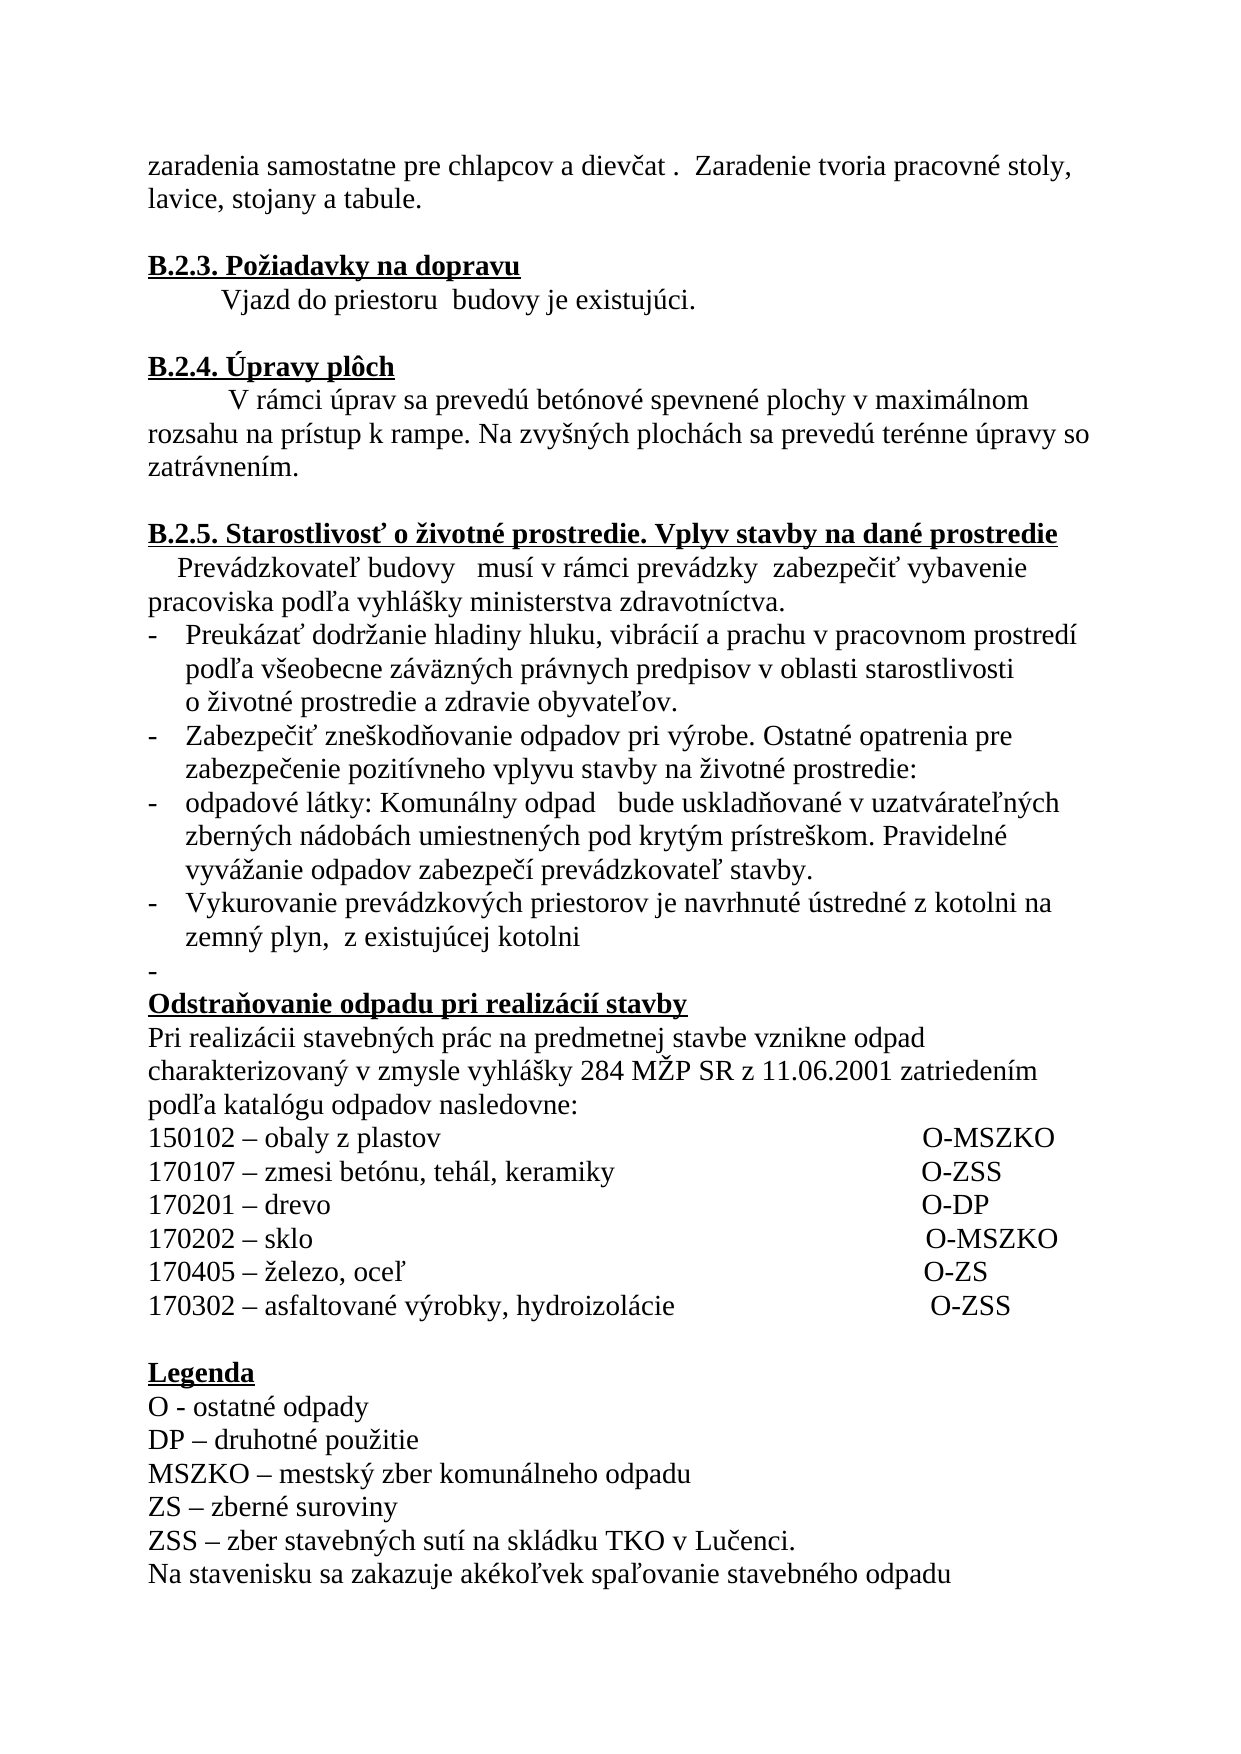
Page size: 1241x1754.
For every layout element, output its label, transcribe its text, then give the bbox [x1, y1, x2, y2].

text Vjazd do priestoru budovy je existujúci. [148, 282, 1093, 315]
list Zabezpečiť zneškodňovanie odpadov pri výrobe. Ostatné opatrenia pre zabezpečenie pozitívneho vplyvu stavby na životné prostredie: [148, 718, 1093, 785]
text B.2.4. Úpravy plôch [148, 349, 1093, 382]
list odpadové látky: Komunálny odpad bude uskladňované v uzatvárateľných zberných nádobách umiestnených pod krytým prístreškom. Pravidelné vyvážanie odpadov zabezpečí prevádzkovateľ stavby. [148, 785, 1093, 886]
text 170201 – drevo O-DP [148, 1187, 1093, 1221]
text Odstraňovanie odpadu pri realizácií stavby [148, 986, 1093, 1020]
text Prevádzkovateľ budovy musí v rámci prevádzky zabezpečiť vybavenie pracoviska podľa vyhlášky ministerstva zdravotníctva. [148, 550, 1093, 617]
text V rámci úprav sa prevedú betónové spevnené plochy v maximálnom rozsahu na prístup k rampe. Na zvyšných plochách sa prevedú terénne úpravy so zatrávnením. [148, 382, 1093, 483]
text B.2.3. Požiadavky na dopravu [148, 248, 1093, 282]
text 170107 – zmesi betónu, tehál, keramiky O-ZSS [148, 1154, 1093, 1187]
text MSZKO – mestský zber komunálneho odpadu [148, 1456, 1093, 1489]
list Vykurovanie prevádzkových priestorov je navrhnuté ústredné z kotolni na zemný plyn, z existujúcej kotolni [148, 886, 1093, 953]
text 150102 – obaly z plastov O-MSZKO [148, 1120, 1093, 1154]
text Na stavenisku sa zakazuje akékoľvek spaľovanie stavebného odpadu [148, 1556, 1093, 1590]
text ZSS – zber stavebných sutí na skládku TKO v Lučenci. [148, 1523, 1093, 1556]
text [148, 148, 1093, 215]
text 170405 – železo, oceľ O-ZS [148, 1254, 1093, 1288]
text B.2.5. Starostlivosť o životné prostredie. Vplyv stavby na dané prostredie [148, 517, 1093, 550]
text 170302 – asfaltované výrobky, hydroizolácie O-ZSS [148, 1288, 1093, 1322]
text ZS – zberné suroviny [148, 1489, 1093, 1523]
text DP – druhotné použitie [148, 1422, 1093, 1456]
list Preukázať dodržanie hladiny hluku, vibrácií a prachu v pracovnom prostredí podľa všeobecne záväzných právnych predpisov v oblasti starostlivosti o životné prostredie a zdravie obyvateľov. [148, 617, 1093, 718]
text Legenda [148, 1355, 1093, 1389]
text 170202 – sklo O-MSZKO [148, 1221, 1093, 1254]
text O - ostatné odpady [148, 1389, 1093, 1422]
text Pri realizácii stavebných prác na predmetnej stavbe vznikne odpad charakterizovaný v zmysle vyhlášky 284 MŽP SR z 11.06.2001 zatriedením podľa katalógu odpadov nasledovne: [148, 1020, 1093, 1120]
